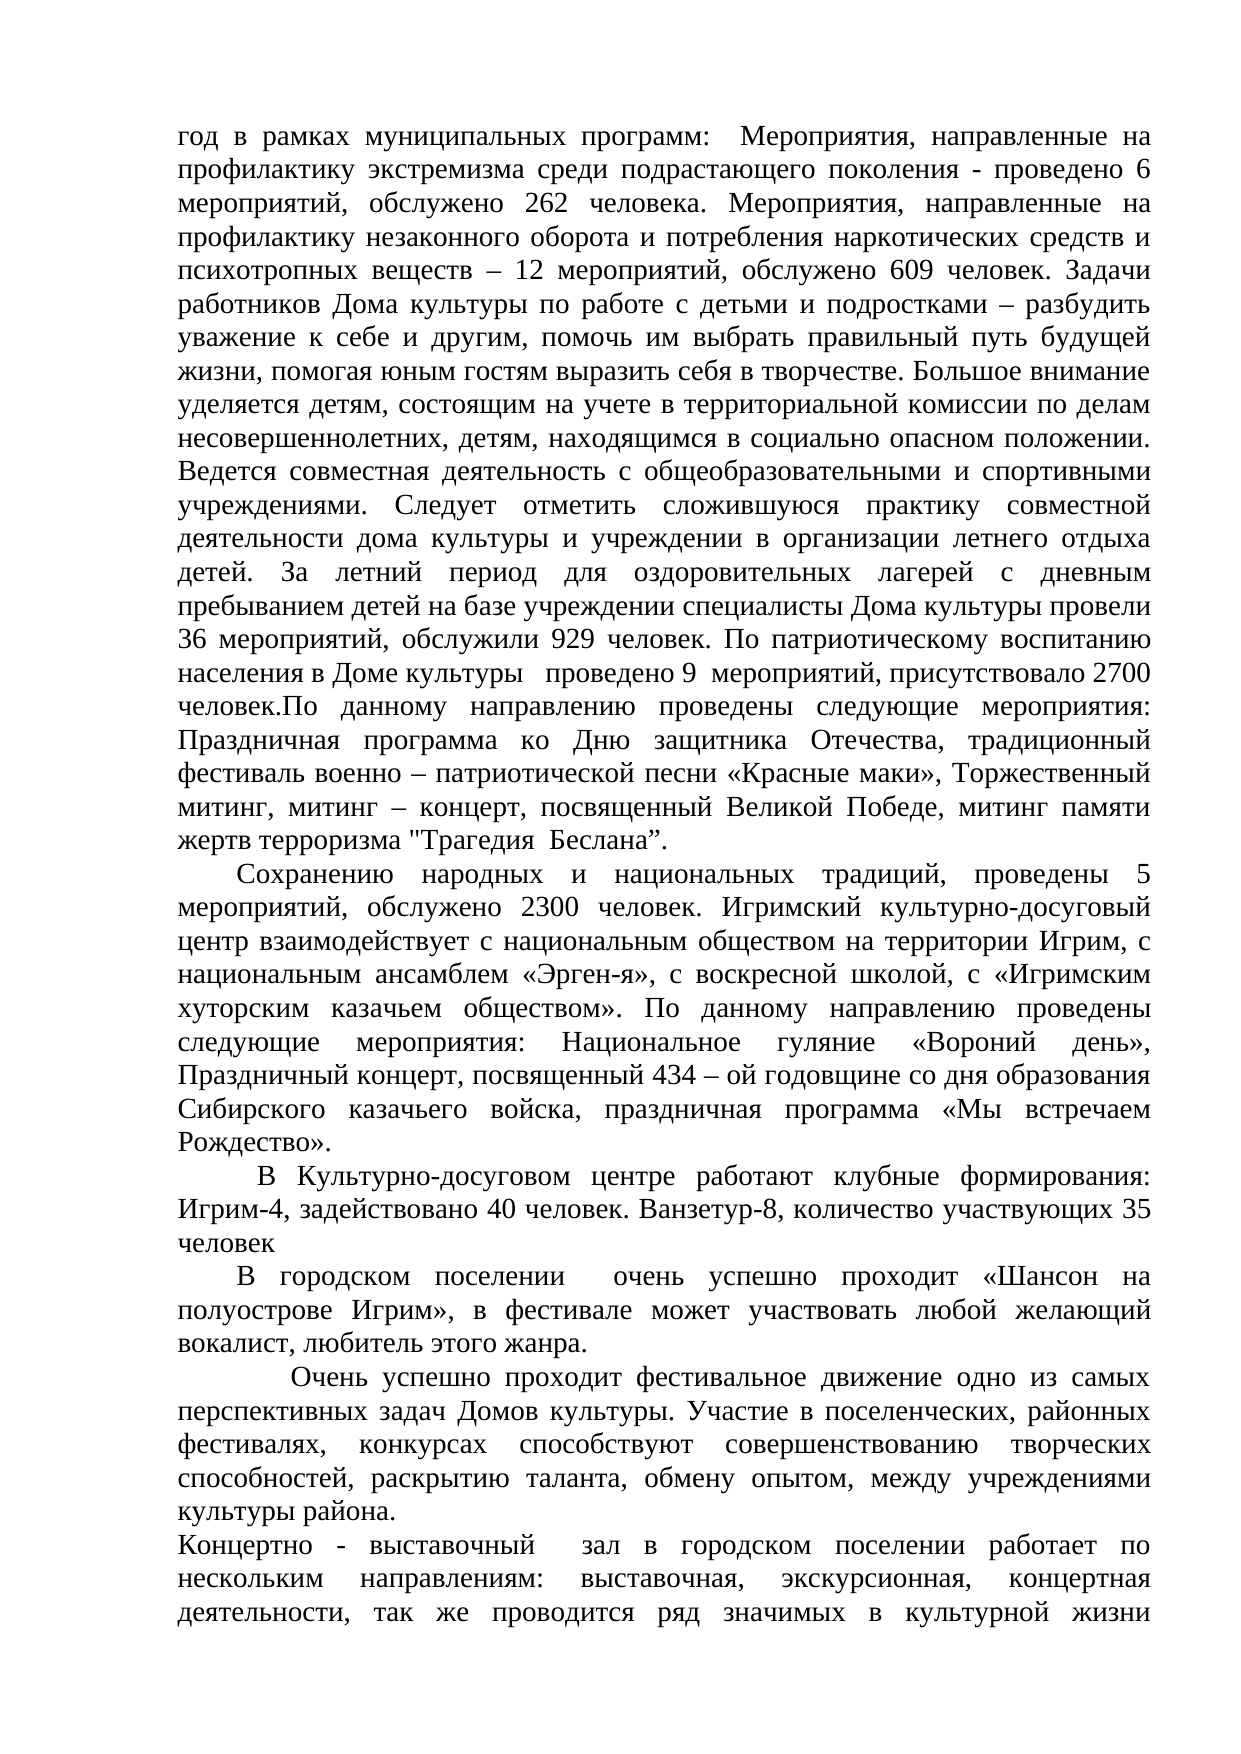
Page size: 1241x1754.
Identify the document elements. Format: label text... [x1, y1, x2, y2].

text В городском поселении очень успешно проходит «Шансон на полуострове Игрим», в фестивале может участвовать любой желающий вокалист, любитель этого жанра. [177, 1258, 1152, 1359]
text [177, 118, 1152, 856]
text Очень успешно проходит фестивальное движение одно из самых перспективных задач Домов культуры. Участие в поселенческих, районных фестивалях, конкурсах способствуют совершенствованию творческих способностей, раскрытию таланта, обмену опытом, между учреждениями культуры района. [177, 1359, 1152, 1527]
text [177, 1527, 1152, 1627]
text В Культурно-досуговом центре работают клубные формирования: Игрим-4, задействовано 40 человек. Ванзетур-8, количество участвующих 35 человек [177, 1158, 1152, 1258]
text Сохранению народных и национальных традиций, проведены 5 мероприятий, обслужено 2300 человек. Игримский культурно-досуговый центр взаимодействует с национальным обществом на территории Игрим, с национальным ансамблем «Эрген-я», с воскресной школой, с «Игримским хуторским казачьем обществом». По данному направлению проведены следующие мероприятия: Национальное гуляние «Вороний день», Праздничный концерт, посвященный 434 – ой годовщине со дня образования Сибирского казачьего войска, праздничная программа «Мы встречаем Рождество». [177, 856, 1152, 1158]
